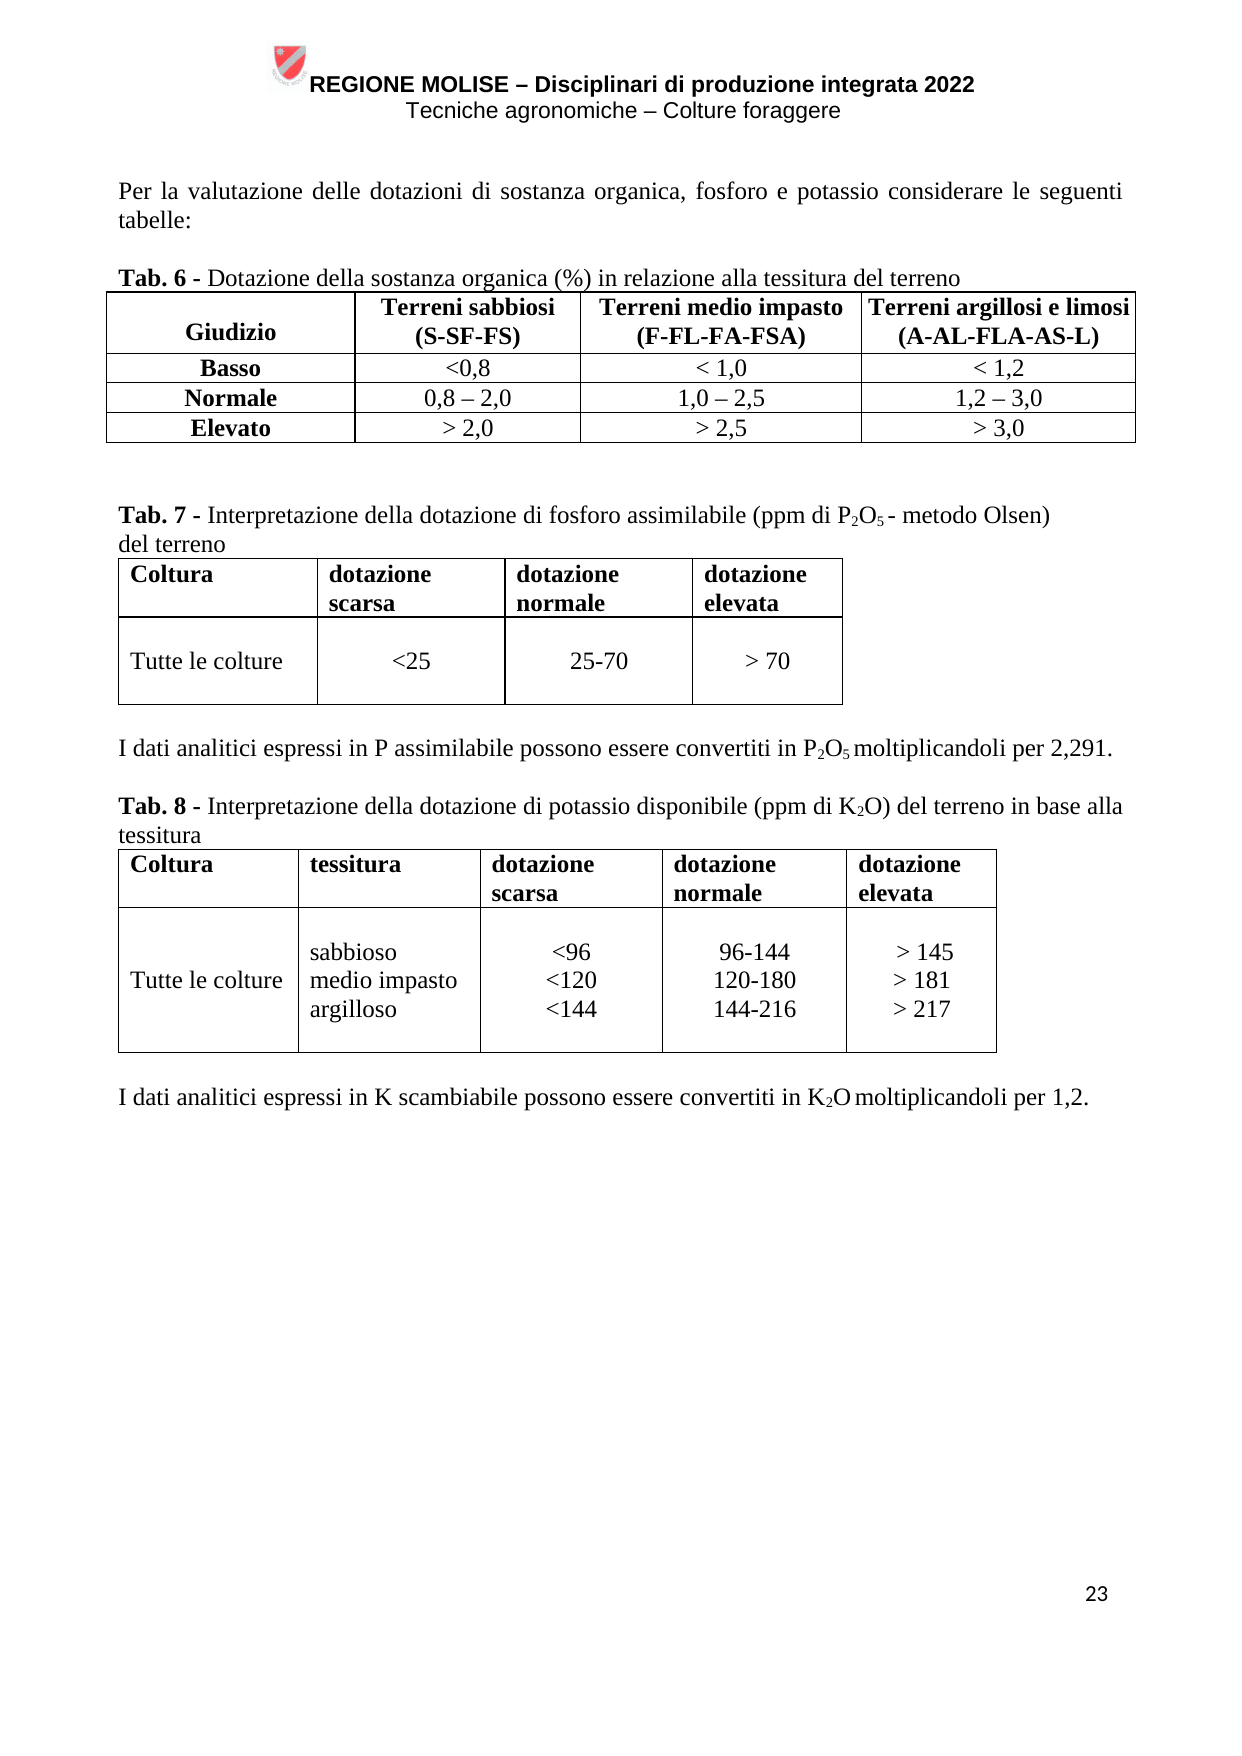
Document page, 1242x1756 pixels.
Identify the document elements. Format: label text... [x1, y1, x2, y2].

text I dati analitici espressi in P assimilabile possono essere convertiti in P2O5 moltiplicandoli per 2,291. [118, 733, 1123, 762]
table_cell Elevato [107, 413, 354, 442]
table_header dotazione normale [506, 559, 692, 616]
text Tab. 8 - Interpretazione della dotazione di potassio disponibile (ppm di K2O) del terreno in base alla tessitura [118, 791, 1123, 848]
table_header Terreni argillosi e limosi (A-AL-FLA-AS-L) [862, 293, 1135, 352]
table_cell > 145 > 181 > 217 [847, 908, 996, 1052]
table_cell <96 <120 <144 [481, 908, 662, 1052]
text del terreno [118, 529, 1123, 558]
text Per la valutazione delle dotazioni di sostanza organica, fosforo e potassio considerare le seguenti tabelle: [118, 176, 1123, 234]
table_cell 96-144 120-180 144-216 [663, 908, 846, 1052]
table_header dotazione elevata [693, 559, 842, 616]
table_cell <25 [318, 618, 504, 704]
table_cell > 2,5 [581, 413, 861, 442]
table_header Giudizio [107, 293, 354, 352]
table_cell 25-70 [506, 618, 692, 704]
table_cell Normale [107, 383, 354, 412]
table_header dotazione scarsa [481, 850, 662, 907]
table_cell Basso [107, 354, 354, 382]
table_header Coltura [119, 850, 298, 907]
table_header Terreni medio impasto (F-FL-FA-FSA) [581, 293, 861, 352]
text Tab. 7 - Interpretazione della dotazione di fosforo assimilabile (ppm di P2O5 - metodo Olsen) [118, 500, 1123, 529]
table_cell > 3,0 [862, 413, 1135, 442]
table_header Coltura [119, 559, 317, 616]
table_cell Tutte le colture [119, 618, 317, 704]
table_cell 1,2 – 3,0 [862, 383, 1135, 412]
table_cell > 2,0 [356, 413, 580, 442]
table_header dotazione normale [663, 850, 846, 907]
text Tab. 6 - Dotazione della sostanza organica (%) in relazione alla tessitura del terreno [118, 263, 1123, 291]
table_header dotazione elevata [847, 850, 996, 907]
text I dati analitici espressi in K scambiabile possono essere convertiti in K2O moltiplicandoli per 1,2. [118, 1082, 1123, 1110]
table_header dotazione scarsa [318, 559, 504, 616]
table_cell 0,8 – 2,0 [356, 383, 580, 412]
table_cell > 70 [693, 618, 842, 704]
table_cell sabbioso medio impasto argilloso [299, 908, 480, 1052]
table_cell < 1,2 [862, 354, 1135, 382]
table_cell 1,0 – 2,5 [581, 383, 861, 412]
table_cell Tutte le colture [119, 908, 298, 1052]
table_header Terreni sabbiosi (S-SF-FS) [356, 293, 580, 352]
table_cell < 1,0 [581, 354, 861, 382]
table_cell <0,8 [356, 354, 580, 382]
table_header tessitura [299, 850, 480, 907]
